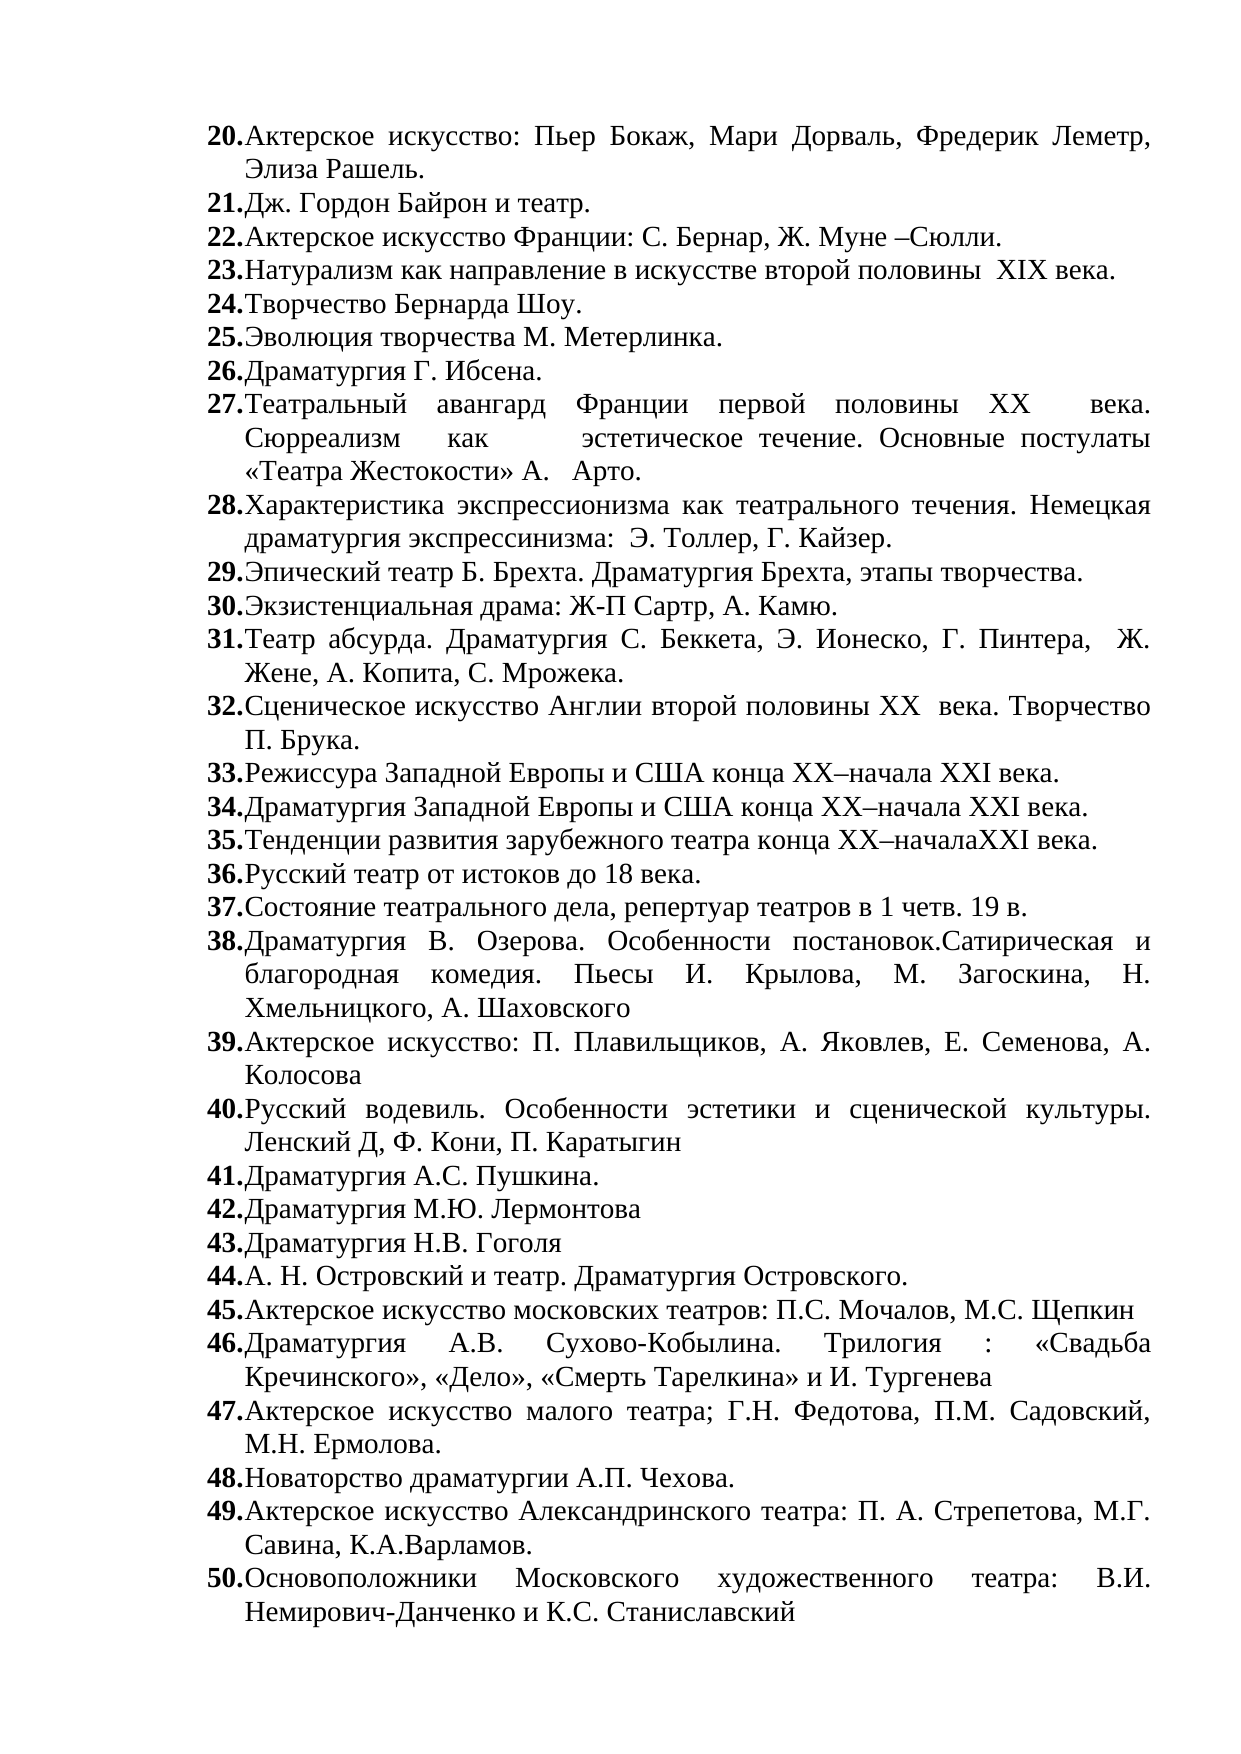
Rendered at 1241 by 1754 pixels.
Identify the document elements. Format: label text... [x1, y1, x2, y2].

list Актерское искусство малого театра; Г.Н. Федотова, П.М. Садовский, М.Н. Ермолова. [207, 1393, 1152, 1460]
list Дж. Гордон Байрон и театр. [207, 185, 1152, 219]
list Творчество Бернарда Шоу. [207, 286, 1152, 319]
list Русский водевиль. Особенности эстетики и сценической культуры. Ленский Д, Ф. Кони, П. Каратыгин [207, 1091, 1152, 1158]
list Тенденции развития зарубежного театра конца XX–началаXXI века. [207, 822, 1152, 856]
list Сценическое искусство Англии второй половины XX века. Творчество П. Брука. [207, 688, 1152, 755]
list Состояние театрального дела, репертуар театров в 1 четв. 19 в. [207, 889, 1152, 923]
list Драматургия Н.В. Гоголя [207, 1225, 1152, 1258]
list Эпический театр Б. Брехта. Драматургия Брехта, этапы творчества. [207, 554, 1152, 588]
list Драматургия А.В. Сухово-Кобылина. Трилогия : «Свадьба Кречинского», «Дело», «Смерть Тарелкина» и И. Тургенева [207, 1326, 1152, 1393]
list Драматургия Г. Ибсена. [207, 353, 1152, 386]
list Театр абсурда. Драматургия С. Беккета, Э. Ионеско, Г. Пинтера, Ж. Жене, А. Копита, С. Мрожека. [207, 621, 1152, 688]
list Актерское искусство: Пьер Бокаж, Мари Дорваль, Фредерик Леметр, Элиза Рашель. [207, 118, 1152, 185]
list Эволюция творчества М. Метерлинка. [207, 319, 1152, 353]
list Драматургия В. Озерова. Особенности постановок.Сатирическая и благородная комедия. Пьесы И. Крылова, М. Загоскина, Н. Хмельницкого, А. Шаховского [207, 923, 1152, 1024]
list Актерское искусство московских театров: П.С. Мочалов, М.С. Щепкин [207, 1292, 1152, 1326]
list Актерское искусство Франции: С. Бернар, Ж. Муне –Сюлли. [207, 219, 1152, 252]
list Режиссура Западной Европы и США конца XX–начала XXI века. [207, 755, 1152, 789]
list Русский театр от истоков до 18 века. [207, 856, 1152, 889]
list Актерское искусство: П. Плавильщиков, А. Яковлев, Е. Семенова, А. Колосова [207, 1024, 1152, 1091]
list Драматургия Западной Европы и США конца XX–начала XXI века. [207, 789, 1152, 822]
list Новаторство драматургии А.П. Чехова. [207, 1460, 1152, 1493]
list Натурализм как направление в искусстве второй половины XIX века. [207, 252, 1152, 286]
list Драматургия А.С. Пушкина. [207, 1158, 1152, 1191]
list Экзистенциальная драма: Ж-П Сартр, А. Камю. [207, 588, 1152, 621]
list Основоположники Московского художественного театра: В.И. Немирович-Данченко и К.С. Станиславский [207, 1560, 1152, 1627]
list Актерское искусство Александринского театра: П. А. Стрепетова, М.Г. Савина, К.А.Варламов. [207, 1493, 1152, 1560]
list Театральный авангард Франции первой половины XX века. Сюрреализм как эстетическое течение. Основные постулаты «Театра Жестокости» А. Арто. [207, 386, 1152, 487]
list А. Н. Островский и театр. Драматургия Островского. [207, 1258, 1152, 1292]
list Драматургия М.Ю. Лермонтова [207, 1191, 1152, 1225]
list Характеристика экспрессионизма как театрального течения. Немецкая драматургия экспрессинизма: Э. Толлер, Г. Кайзер. [207, 487, 1152, 554]
